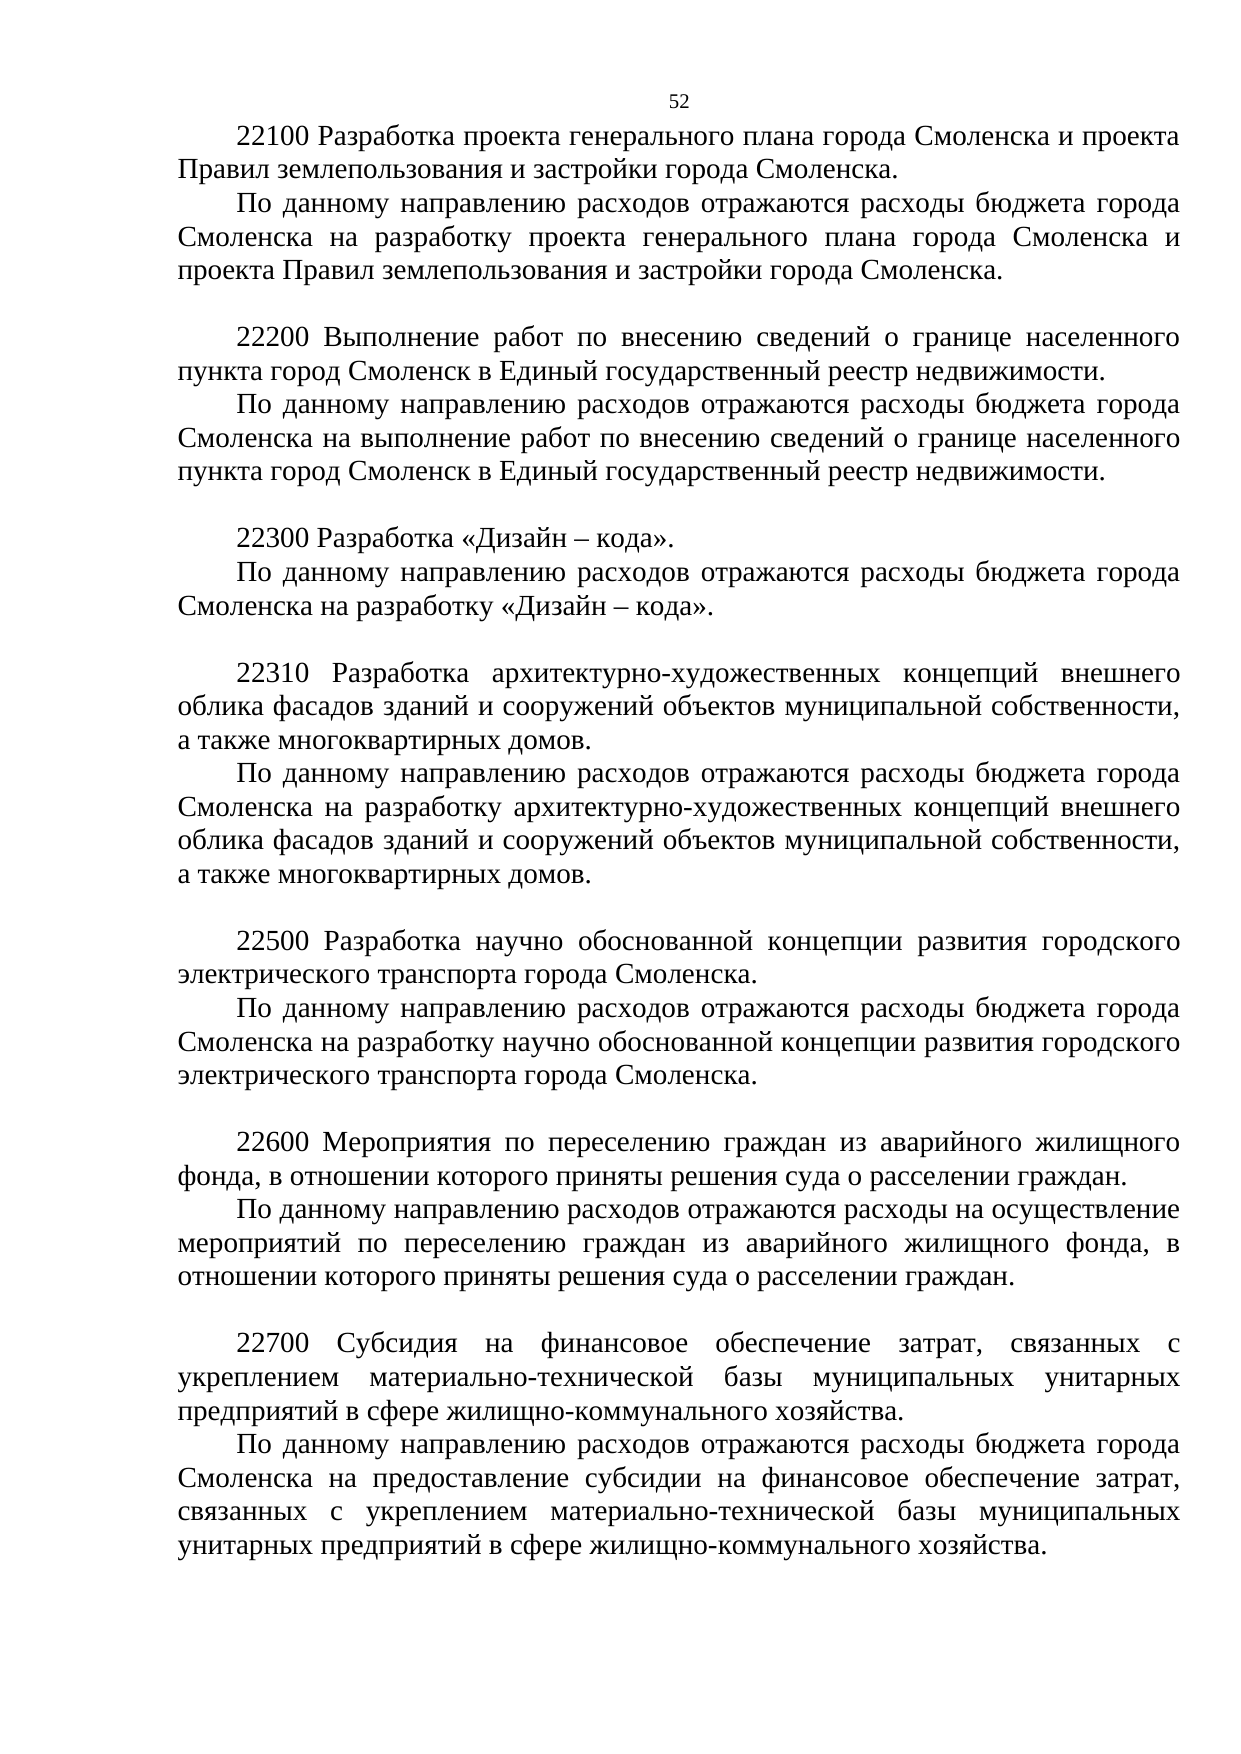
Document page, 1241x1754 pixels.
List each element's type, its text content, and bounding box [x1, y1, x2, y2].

text По данному направлению расходов отражаются расходы бюджета города Смоленска на разработку архитектурно-художественных концепций внешнего облика фасадов зданий и сооружений объектов муниципальной собственности, а также многоквартирных домов. [177, 755, 1181, 889]
text По данному направлению расходов отражаются расходы бюджета города Смоленска на выполнение работ по внесению сведений о границе населенного пункта город Смоленск в Единый государственный реестр недвижимости. [177, 386, 1181, 487]
text 22500 Разработка научно обоснованной концепции развития городского электрического транспорта города Смоленска. [177, 923, 1181, 990]
text 22300 Разработка «Дизайн – кода». [177, 521, 1181, 554]
text По данному направлению расходов отражаются расходы бюджета города Смоленска на разработку проекта генерального плана города Смоленска и проекта Правил землепользования и застройки города Смоленска. [177, 185, 1181, 286]
text 22100 Разработка проекта генерального плана города Смоленска и проекта Правил землепользования и застройки города Смоленска. [177, 118, 1181, 185]
text По данному направлению расходов отражаются расходы бюджета города Смоленска на разработку «Дизайн – кода». [177, 554, 1181, 621]
text 22700 Субсидия на финансовое обеспечение затрат, связанных с укреплением материально-технической базы муниципальных унитарных предприятий в сфере жилищно-коммунального хозяйства. [177, 1326, 1181, 1426]
text По данному направлению расходов отражаются расходы бюджета города Смоленска на разработку научно обоснованной концепции развития городского электрического транспорта города Смоленска. [177, 990, 1181, 1091]
text 22200 Выполнение работ по внесению сведений о границе населенного пункта город Смоленск в Единый государственный реестр недвижимости. [177, 319, 1181, 386]
text По данному направлению расходов отражаются расходы на осуществление мероприятий по переселению граждан из аварийного жилищного фонда, в отношении которого приняты решения суда о расселении граждан. [177, 1191, 1181, 1292]
text 22600 Мероприятия по переселению граждан из аварийного жилищного фонда, в отношении которого приняты решения суда о расселении граждан. [177, 1124, 1181, 1191]
text 22310 Разработка архитектурно-художественных концепций внешнего облика фасадов зданий и сооружений объектов муниципальной собственности, а также многоквартирных домов. [177, 655, 1181, 755]
text По данному направлению расходов отражаются расходы бюджета города Смоленска на предоставление субсидии на финансовое обеспечение затрат, связанных с укреплением материально-технической базы муниципальных унитарных предприятий в сфере жилищно-коммунального хозяйства. [177, 1426, 1181, 1560]
